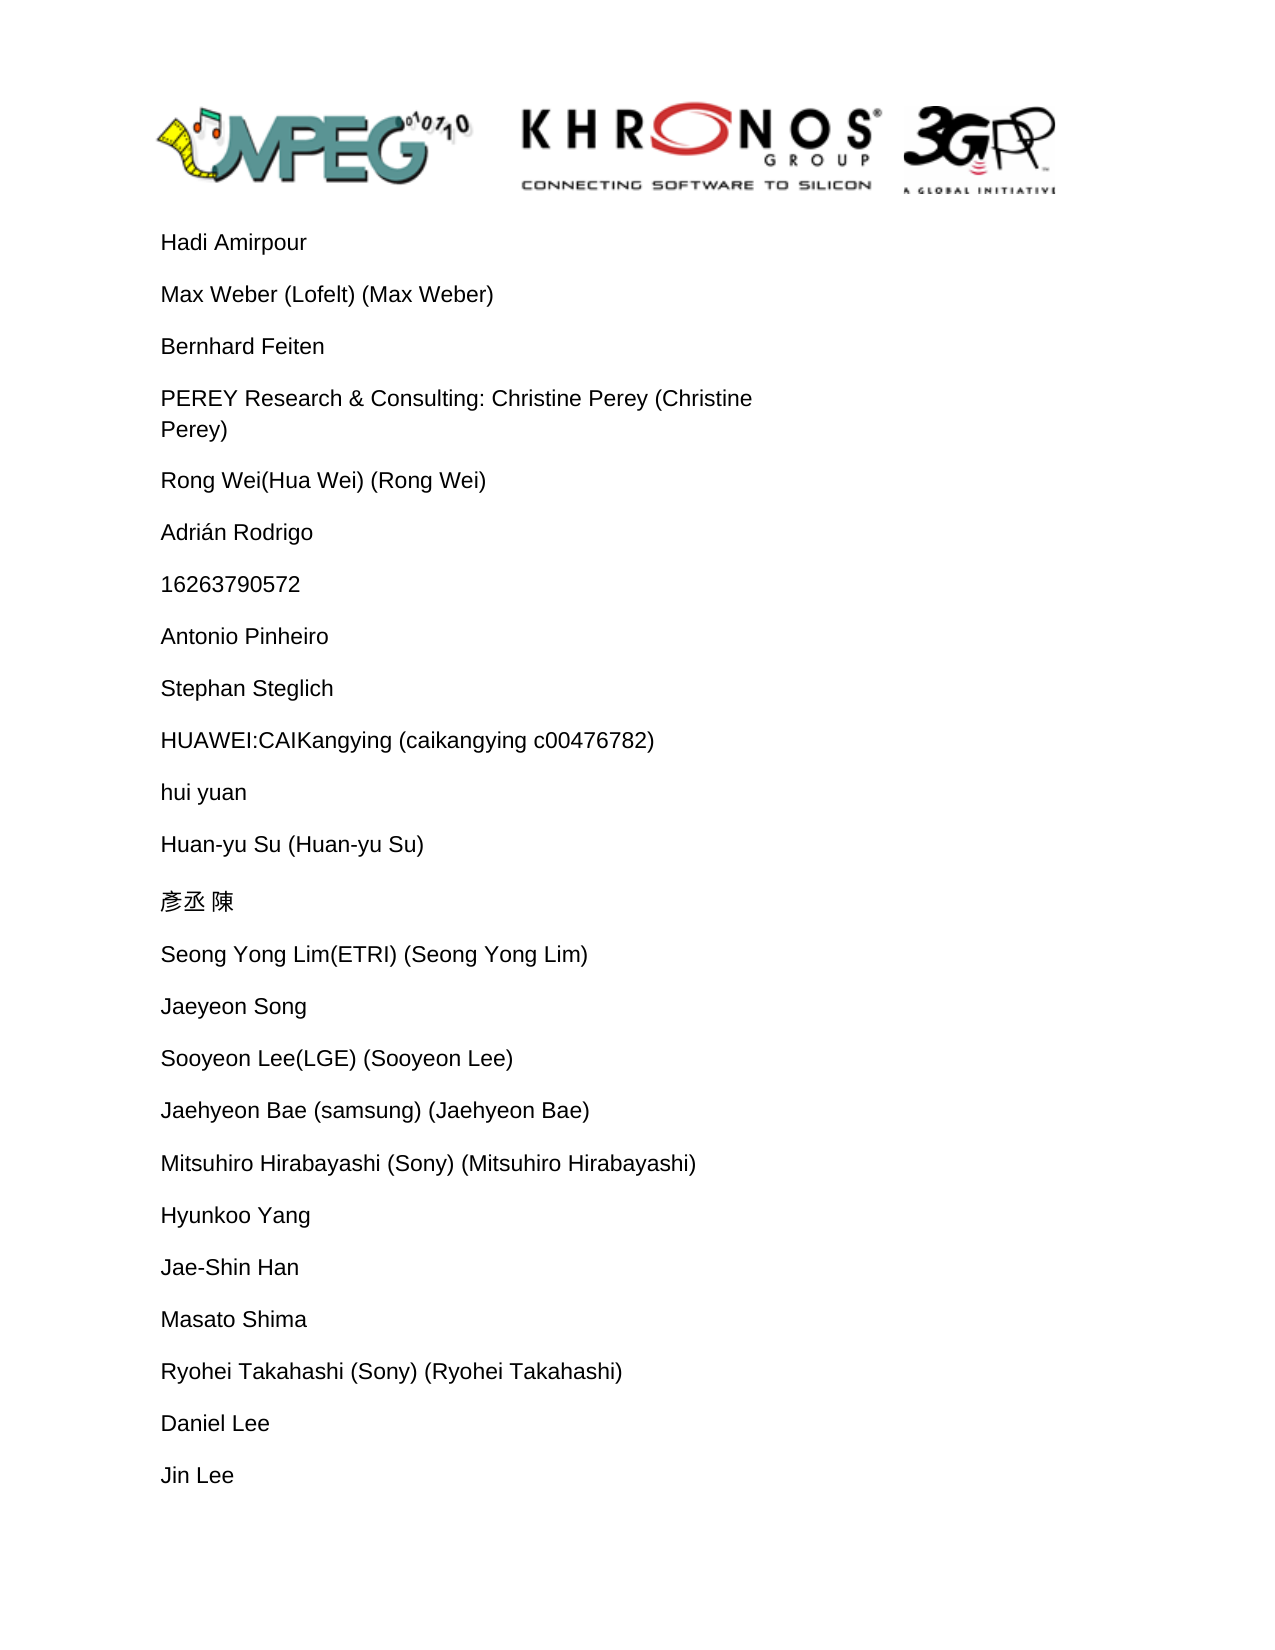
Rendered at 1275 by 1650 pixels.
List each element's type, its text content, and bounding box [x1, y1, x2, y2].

table_cell Antonio Pinheiro [150, 613, 805, 664]
table_cell Sooyeon Lee(LGE) (Sooyeon Lee) [150, 1035, 805, 1087]
table_cell Max Weber (Lofelt) (Max Weber) [150, 271, 805, 323]
table_cell PEREY Research & Consulting: Christine Perey (Christine Perey) [150, 375, 805, 456]
table_cell Masato Shima [150, 1295, 805, 1347]
table_cell Hadi Amirpour [150, 219, 805, 271]
table_cell Adrián Rodrigo [150, 508, 805, 560]
table_cell 16263790572 [150, 560, 805, 612]
table_cell Jaehyeon Bae (samsung) (Jaehyeon Bae) [150, 1087, 805, 1139]
picture [903, 106, 1056, 194]
table_cell Ryohei Takahashi (Sony) (Ryohei Takahashi) [150, 1348, 805, 1399]
table_cell HUAWEI:CAIKangying (caikangying c00476782) [150, 717, 805, 769]
table_cell Rong Wei(Hua Wei) (Rong Wei) [150, 456, 805, 508]
table_cell Jae-Shin Han [150, 1243, 805, 1295]
table_cell Bernhard Feiten [150, 323, 805, 375]
table_cell Hyunkoo Yang [150, 1191, 805, 1243]
table_cell Daniel Lee [150, 1400, 805, 1452]
picture [505, 100, 898, 194]
table_cell Mitsuhiro Hirabayashi (Sony) (Mitsuhiro Hirabayashi) [150, 1139, 805, 1191]
table_cell Stephan Steglich [150, 665, 805, 717]
table_cell 彥丞 陳 [150, 873, 805, 931]
picture [150, 100, 480, 194]
table_cell Seong Yong Lim(ETRI) (Seong Yong Lim) [150, 931, 805, 983]
table_cell Jin Lee [150, 1452, 805, 1500]
table_cell hui yuan [150, 769, 805, 821]
table_cell Huan-yu Su (Huan-yu Su) [150, 821, 805, 873]
table_cell Jaeyeon Song [150, 983, 805, 1035]
